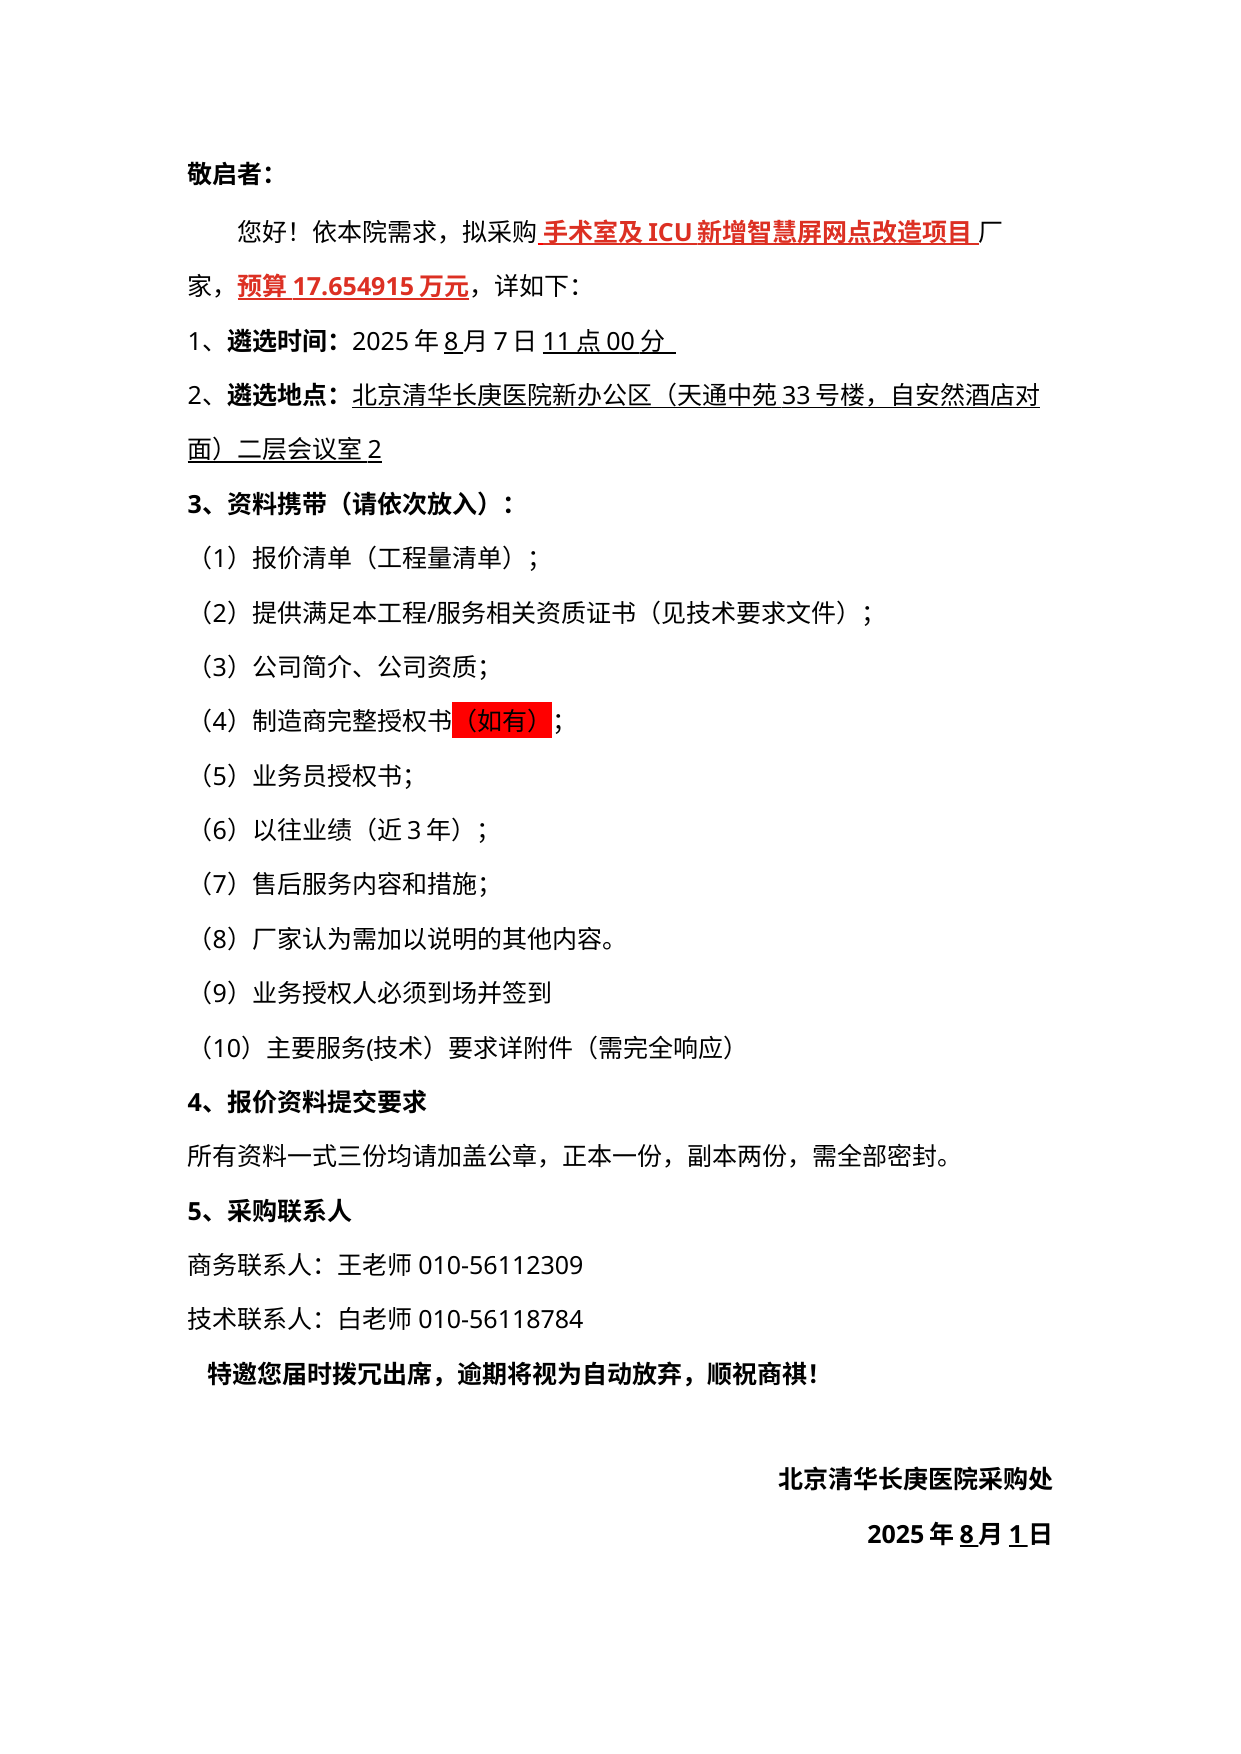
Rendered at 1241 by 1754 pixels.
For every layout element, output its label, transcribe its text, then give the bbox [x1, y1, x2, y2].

list 业务员授权书； [187, 756, 1053, 792]
text 2025年8月1日 [187, 1514, 1053, 1550]
list 主要服务(技术）要求详附件（需完全响应） [187, 1028, 1053, 1064]
text 北京清华长庚医院采购处 [187, 1460, 1053, 1496]
list 商务联系人：王老师 010-56112309 [187, 1246, 1053, 1282]
list 厂家认为需加以说明的其他内容。 [187, 919, 1053, 956]
list 资料携带（请依次放入）： [187, 484, 1053, 521]
list 遴选时间：2025年8月7日11点00分 [187, 321, 1053, 357]
text 敬启者： [187, 150, 1053, 192]
list 遴选地点：北京清华长庚医院新办公区（天通中苑33号楼，自安然酒店对面）二层会议室2 [187, 376, 1053, 466]
list 售后服务内容和措施； [187, 865, 1053, 901]
list 提供满足本工程/服务相关资质证书（见技术要求文件）； [187, 593, 1053, 629]
list 所有资料一式三份均请加盖公章，正本一份，副本两份，需全部密封。 [187, 1137, 1053, 1173]
text 您好！依本院需求，拟采购 手术室及ICU新增智慧屏网点改造项目 厂家，预算17.654915万元，详如下： [187, 212, 1053, 303]
list 报价清单（工程量清单）； [187, 539, 1053, 575]
list 公司简介、公司资质； [187, 647, 1053, 684]
list 制造商完整授权书（如有）； [187, 702, 452, 738]
list 以往业绩（近3年）； [187, 811, 1053, 847]
list 特邀您届时拨冗出席，逾期将视为自动放弃，顺祝商祺！ [187, 1354, 1053, 1391]
list 报价资料提交要求 [187, 1082, 1053, 1119]
list 采购联系人 [187, 1191, 1053, 1227]
list 制造商完整授权书（如有）； [552, 702, 1053, 738]
list 业务授权人必须到场并签到 [187, 974, 1053, 1010]
list 技术联系人：白老师 010-56118784 [187, 1300, 1053, 1336]
